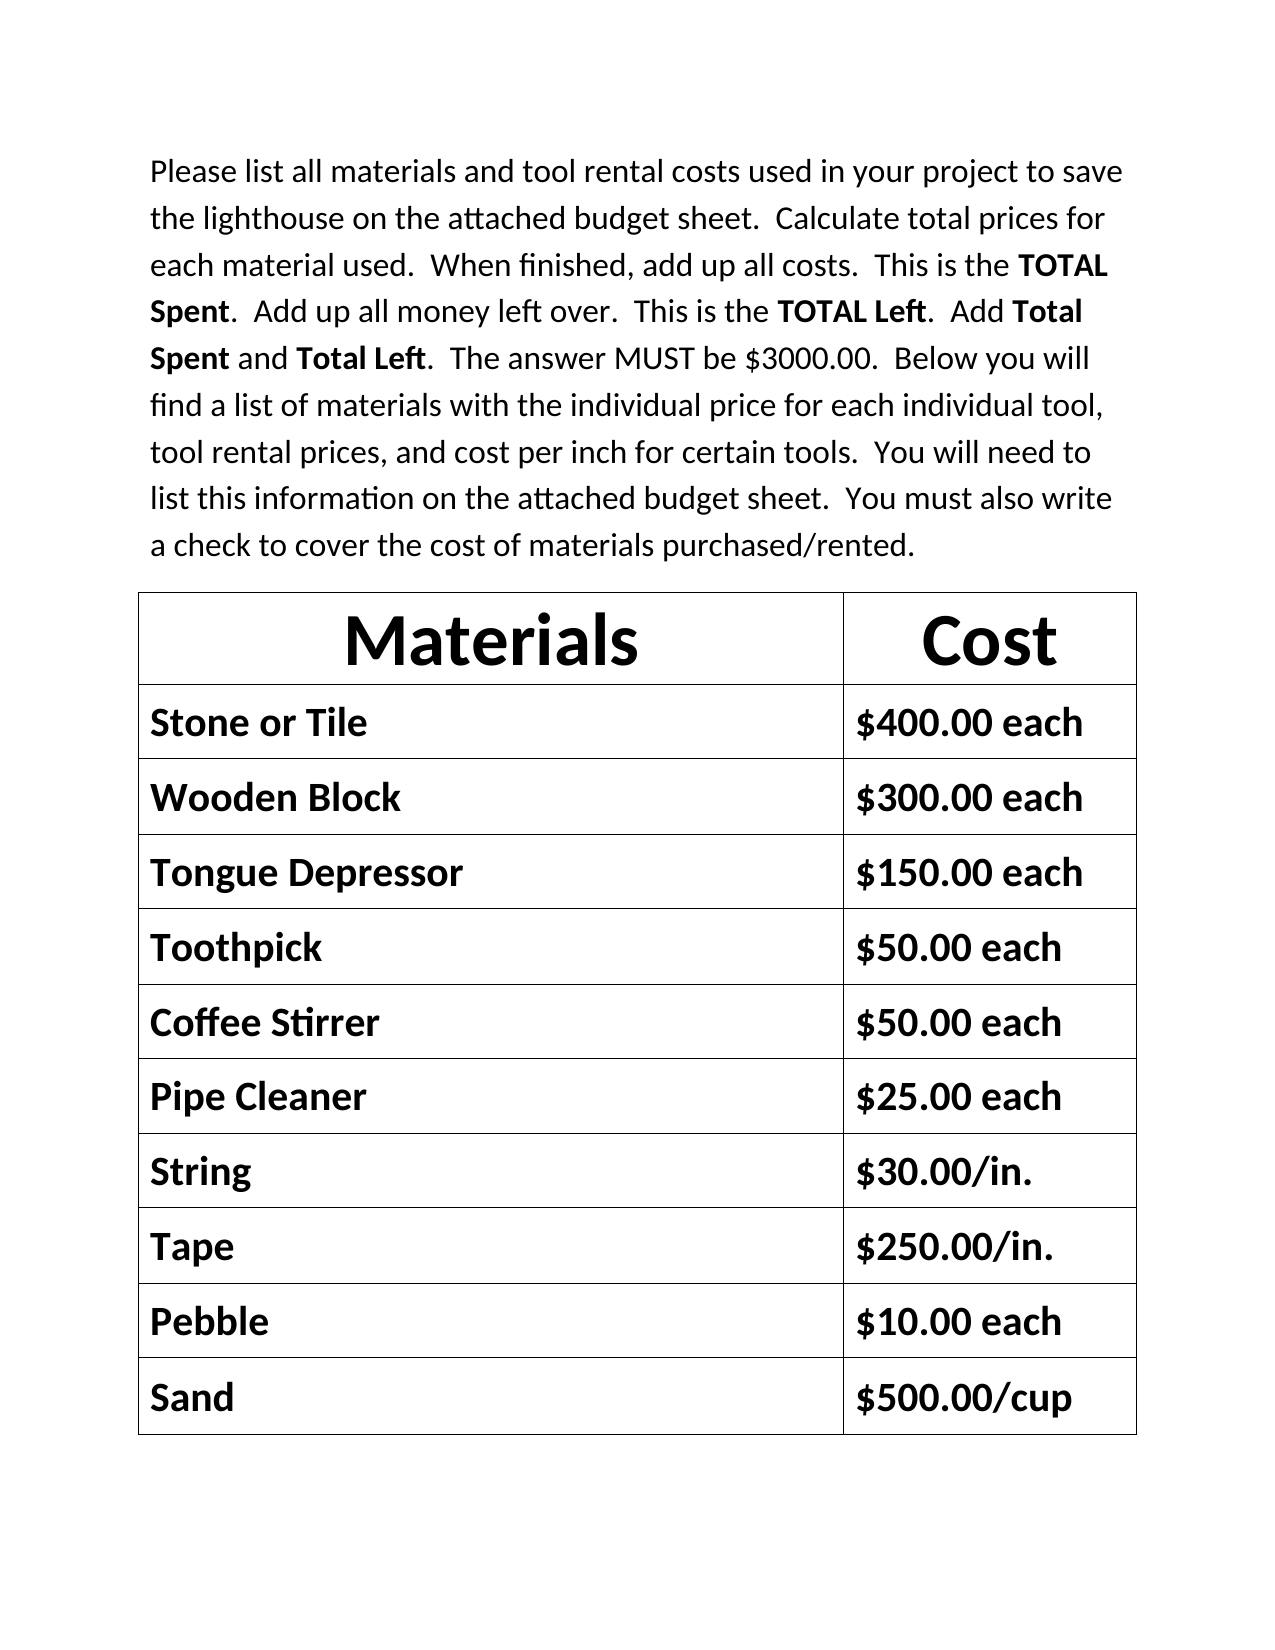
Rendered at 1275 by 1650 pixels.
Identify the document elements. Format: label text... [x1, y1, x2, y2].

table_header Cost [844, 593, 1136, 684]
table_cell $250.00/in. [844, 1208, 1136, 1283]
table_cell Coffee Stirrer [139, 985, 843, 1057]
text Please list all materials and tool rental costs used in your project to save the lighthouse on the attached budget sheet. Calculate total prices for each material used. When finished, add up all costs. This is the TOTAL Spent. Add up all money left over. This is the TOTAL Left. Add Total Spent and Total Left. The answer MUST be $3000.00. Below you will find a list of materials with the individual price for each individual tool, tool rental prices, and cost per inch for certain tools. You will need to list this information on the attached budget sheet. You must also write a check to cover the cost of materials purchased/rented. [150, 150, 1125, 565]
table_cell Pebble [139, 1284, 843, 1357]
table_cell Toothpick [139, 909, 843, 983]
table_cell $150.00 each [844, 835, 1136, 908]
table_cell Wooden Block [139, 759, 843, 834]
table_cell Sand [139, 1358, 843, 1434]
table_cell $50.00 each [844, 909, 1136, 983]
table_cell Tongue Depressor [139, 835, 843, 908]
table_cell $30.00/in. [844, 1134, 1136, 1207]
table_cell $400.00 each [844, 685, 1136, 758]
table_cell String [139, 1134, 843, 1207]
table_cell $10.00 each [844, 1284, 1136, 1357]
table_cell Pipe Cleaner [139, 1059, 843, 1133]
table_cell Stone or Tile [139, 685, 843, 758]
table_cell $500.00/cup [844, 1358, 1136, 1434]
table_cell $50.00 each [844, 985, 1136, 1057]
table_header Materials [139, 593, 843, 684]
table_cell $300.00 each [844, 759, 1136, 834]
table_cell $25.00 each [844, 1059, 1136, 1133]
table_cell Tape [139, 1208, 843, 1283]
